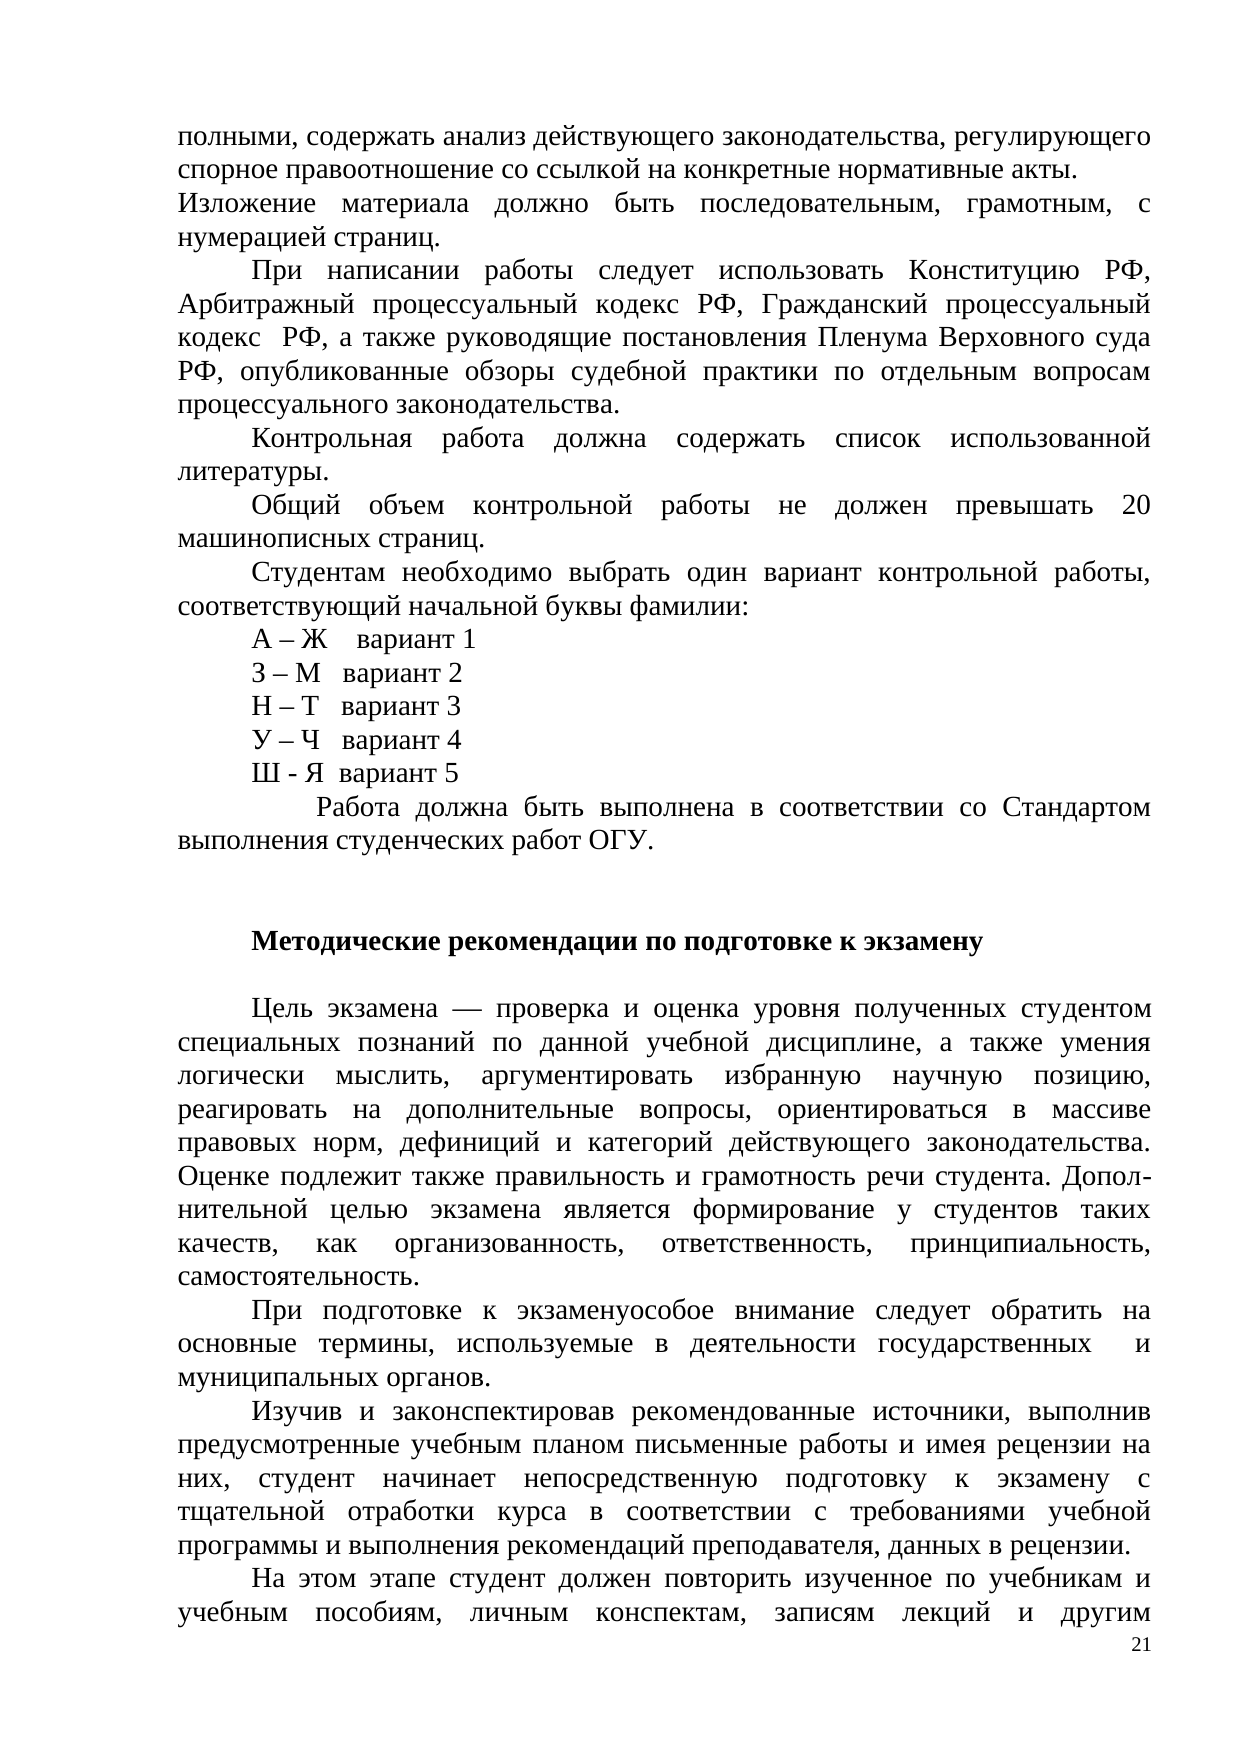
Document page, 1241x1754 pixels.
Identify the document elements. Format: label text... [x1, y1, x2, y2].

text При написании работы следует использовать Конституцию РФ, Арбитражный процессуальный кодекс РФ, Гражданский процессуальный кодекс РФ, а также руководящие постановления Пленума Верховного суда РФ, опубликованные обзоры судебной практики по отдельным вопросам процессуального законодательства. [177, 252, 1152, 420]
text Цель экзамена — проверка и оценка уровня полученных студентом специальных познаний по данной учебной дисциплине, а также умения логически мыслить, аргументировать избранную научную позицию, реагировать на дополнительные вопросы, ориентироваться в массиве правовых норм, дефиниций и категорий действующего законодательства. Оценке подлежит также правильность и грамотность речи студента. Дополнительной целью экзамена является формирование у студентов таких качеств, как организованность, ответственность, принципиальность, самостоятельность. [177, 990, 1152, 1292]
text Общий объем контрольной работы не должен превышать 20 машинописных страниц. [177, 487, 1152, 554]
text Контрольная работа должна содержать список использованной литературы. [177, 420, 1152, 487]
text Ш - Я вариант 5 [177, 755, 1152, 789]
text Изложение материала должно быть последовательным, грамотным, с нумерацией страниц. [177, 185, 1152, 252]
text Студентам необходимо выбрать один вариант контрольной работы, соответствующий начальной буквы фамилии: [177, 554, 1152, 621]
text У – Ч вариант 4 [177, 722, 1152, 755]
text Н – Т вариант 3 [177, 688, 1152, 722]
text Методические рекомендации по подготовке к экзамену [177, 923, 1152, 957]
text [177, 1560, 1152, 1627]
text При подготовке к экзаменуособое внимание следует обратить на основные термины, используемые в деятельности государственных и муниципальных органов. [177, 1292, 1152, 1393]
text Изучив и законспектировав рекомендованные источники, выполнив предусмотренные учебным планом письменные работы и имея рецензии на них, студент начинает непосредственную подготовку к экзамену с тщательной отработки курса в соответствии с требованиями учебной программы и выполнения рекомендаций преподавателя, данных в рецензии. [177, 1393, 1152, 1560]
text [177, 118, 1152, 185]
text З – М вариант 2 [177, 655, 1152, 688]
text Работа должна быть выполнена в соответствии со Стандартом выполнения студенческих работ ОГУ. [177, 789, 1152, 856]
text А – Ж вариант 1 [177, 621, 1152, 655]
